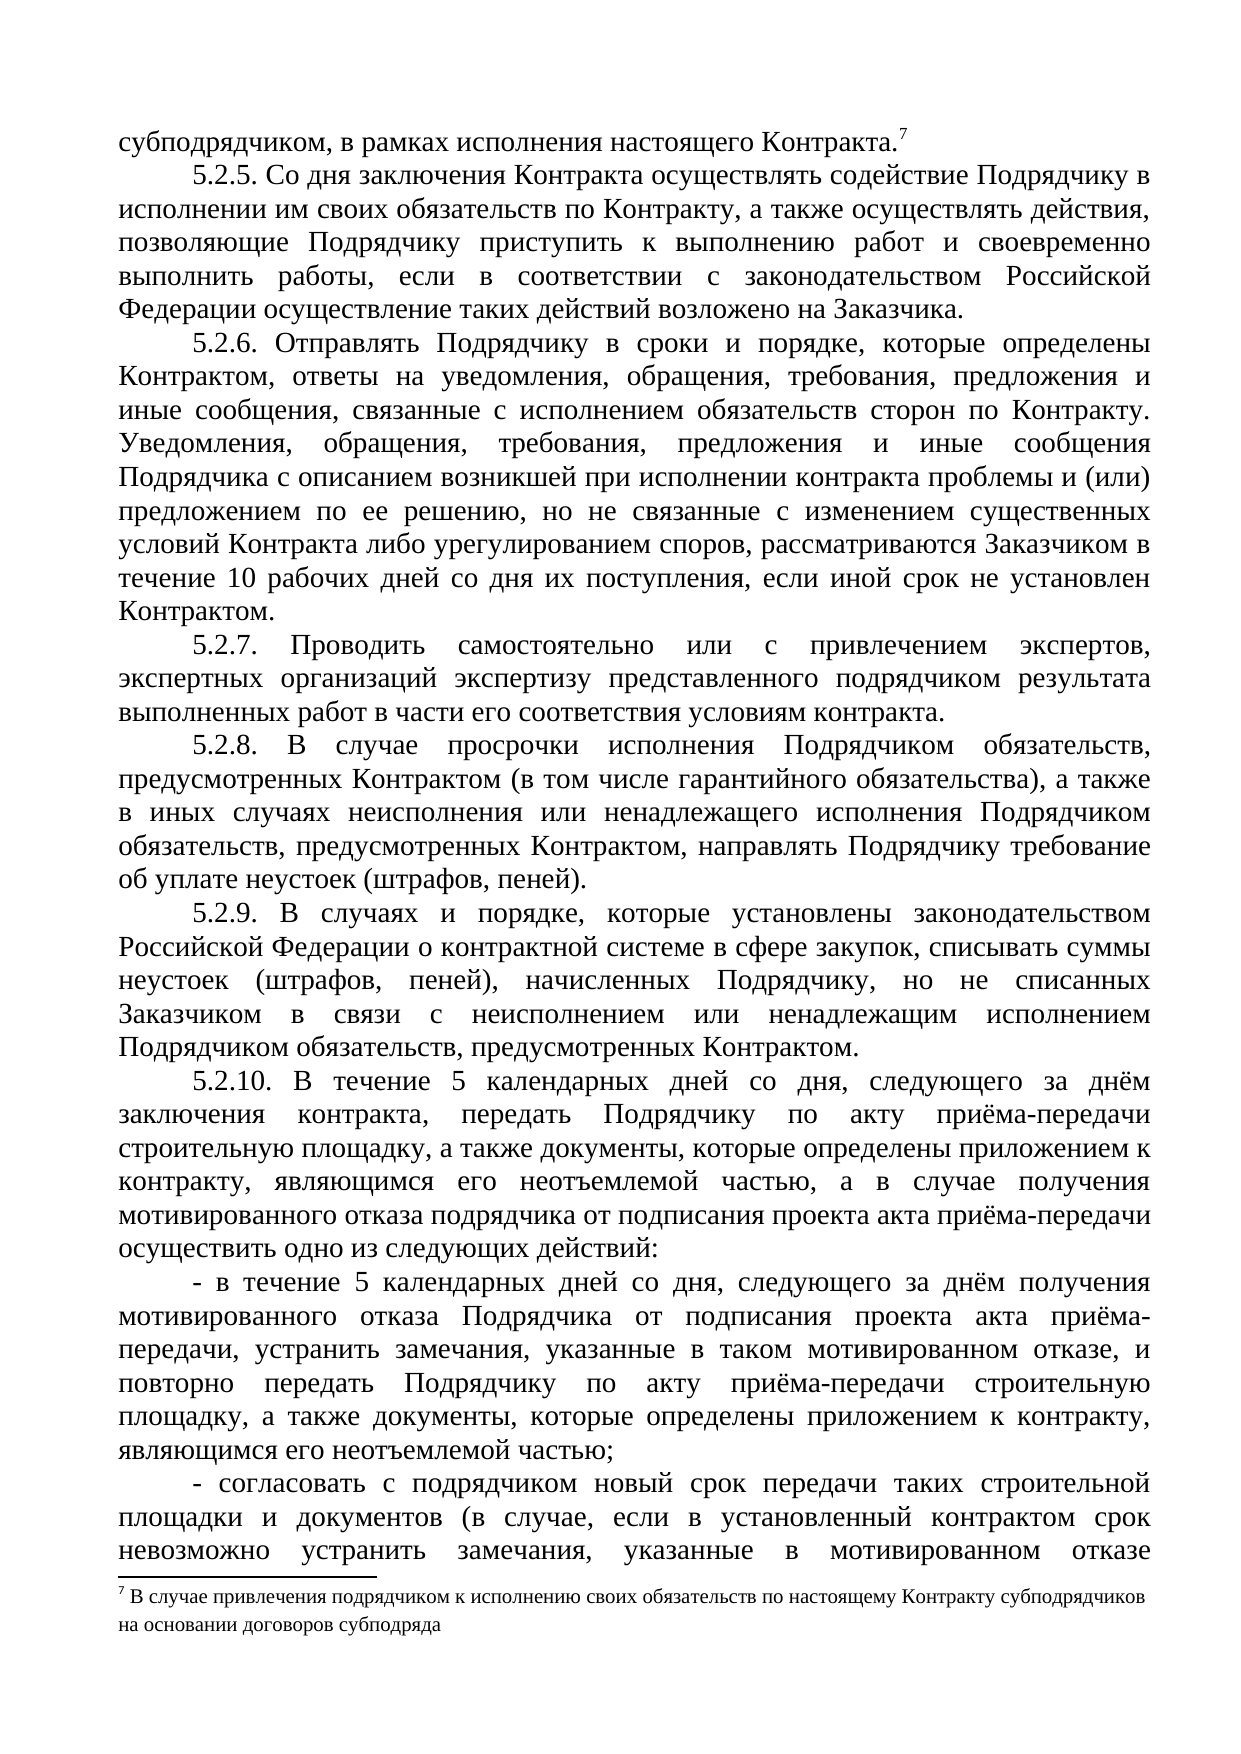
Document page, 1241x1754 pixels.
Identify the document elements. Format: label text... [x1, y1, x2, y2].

text 5.2.9. В случаях и порядке, которые установлены законодательством Российской Федерации о контрактной системе в сфере закупок, списывать суммы неустоек (штрафов, пеней), начисленных Подрядчику, но не списанных Заказчиком в связи с неисполнением или ненадлежащим исполнением Подрядчиком обязательств, предусмотренных Контрактом. [118, 895, 1152, 1063]
text 5.2.8. В случае просрочки исполнения Подрядчиком обязательств, предусмотренных Контрактом (в том числе гарантийного обязательства), а также в иных случаях неисполнения или ненадлежащего исполнения Подрядчиком обязательств, предусмотренных Контрактом, направлять Подрядчику требование об уплате неустоек (штрафов, пеней). [118, 727, 1152, 895]
text 5.2.6. Отправлять Подрядчику в сроки и порядке, которые определены Контрактом, ответы на уведомления, обращения, требования, предложения и иные сообщения, связанные с исполнением обязательств сторон по Контракту. Уведомления, обращения, требования, предложения и иные сообщения Подрядчика с описанием возникшей при исполнении контракта проблемы и (или) предложением по ее решению, но не связанные с изменением существенных условий Контракта либо урегулированием споров, рассматриваются Заказчиком в течение 10 рабочих дней со дня их поступления, если иной срок не установлен Контрактом. [118, 325, 1152, 627]
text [118, 1465, 1152, 1566]
text 5.2.10. В течение 5 календарных дней со дня, следующего за днём заключения контракта, передать Подрядчику по акту приёма-передачи строительную площадку, а также документы, которые определены приложением к контракту, являющимся его неотъемлемой частью, а в случае получения мотивированного отказа подрядчика от подписания проекта акта приёма-передачи осуществить одно из следующих действий: [118, 1063, 1152, 1264]
text - в течение 5 календарных дней со дня, следующего за днём получения мотивированного отказа Подрядчика от подписания проекта акта приёма-передачи, устранить замечания, указанные в таком мотивированном отказе, и повторно передать Подрядчику по акту приёма-передачи строительную площадку, а также документы, которые определены приложением к контракту, являющимся его неотъемлемой частью; [118, 1264, 1152, 1465]
text 5.2.5. Со дня заключения Контракта осуществлять содействие Подрядчику в исполнении им своих обязательств по Контракту, а также осуществлять действия, позволяющие Подрядчику приступить к выполнению работ и своевременно выполнить работы, если в соответствии с законодательством Российской Федерации осуществление таких действий возложено на Заказчика. [118, 157, 1152, 325]
text 5.2.7. Проводить самостоятельно или с привлечением экспертов, экспертных организаций экспертизу представленного подрядчиком результата выполненных работ в части его соответствия условиям контракта. [118, 627, 1152, 727]
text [118, 124, 1152, 157]
